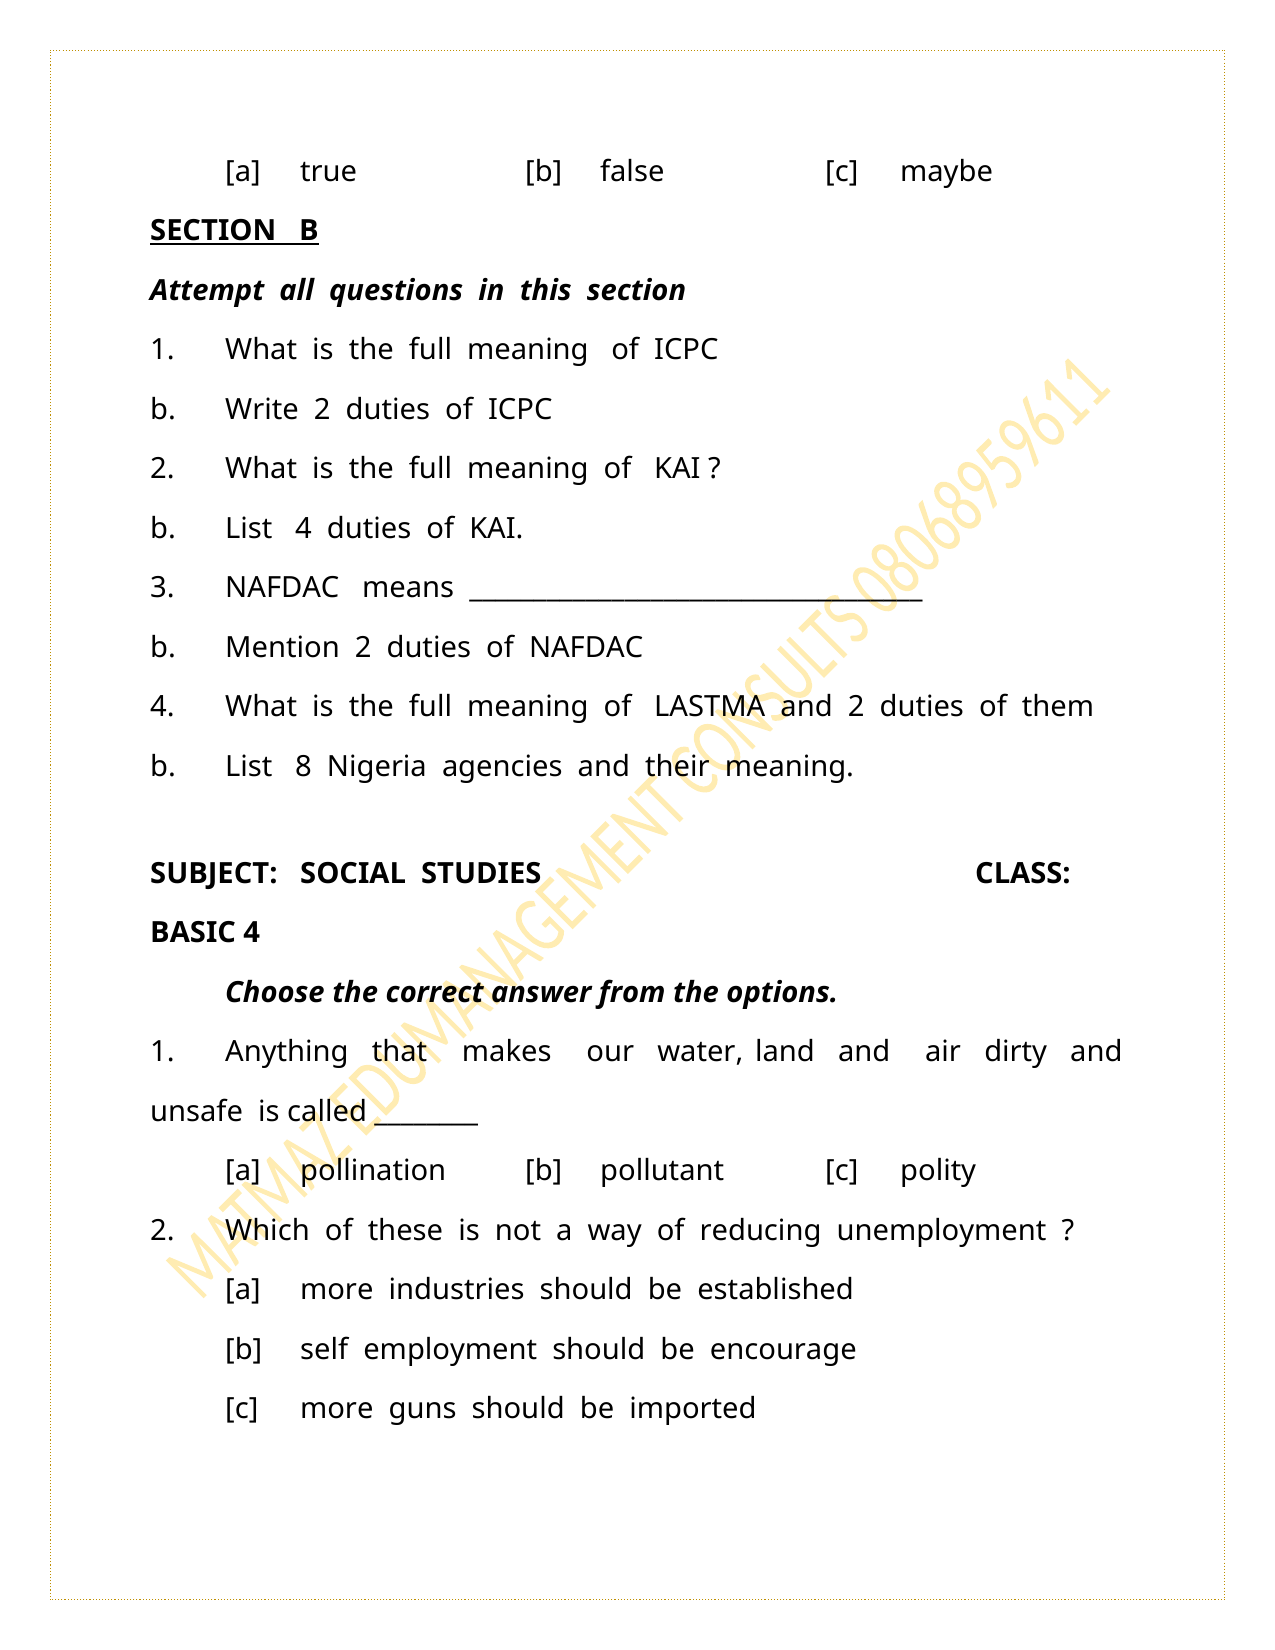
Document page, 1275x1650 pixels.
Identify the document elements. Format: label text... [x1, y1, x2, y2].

text [b] self employment should be encourage [150, 1328, 1125, 1368]
text SUBJECT: SOCIAL STUDIES CLASS: BASIC 4 [150, 852, 1125, 951]
text [c] more guns should be imported [150, 1387, 1125, 1427]
text 2. Which of these is not a way of reducing unemployment ? [150, 1209, 1125, 1249]
text [a] more industries should be established [150, 1268, 1125, 1308]
text b. Mention 2 duties of NAFDAC [150, 626, 1125, 666]
text [a] pollination [b] pollutant [c] polity [150, 1149, 1125, 1189]
text 4. What is the full meaning of LASTMA and 2 duties of them [150, 685, 1125, 725]
text SECTION B [150, 209, 1125, 249]
text Attempt all questions in this section [150, 269, 1125, 309]
text 3. NAFDAC means ___________________________________ [150, 566, 1125, 606]
text b. List 8 Nigeria agencies and their meaning. [150, 745, 1125, 784]
text b. List 4 duties of KAI. [150, 507, 1125, 547]
text b. Write 2 duties of ICPC [150, 388, 1125, 428]
text 1. What is the full meaning of ICPC [150, 328, 1125, 368]
text [a] true [b] false [c] maybe [150, 150, 1125, 190]
text Choose the correct answer from the options. [150, 971, 1125, 1011]
text 2. What is the full meaning of KAI ? [150, 447, 1125, 487]
text 1. Anything that makes our water, land and air dirty and unsafe is called ________ [150, 1031, 1125, 1130]
